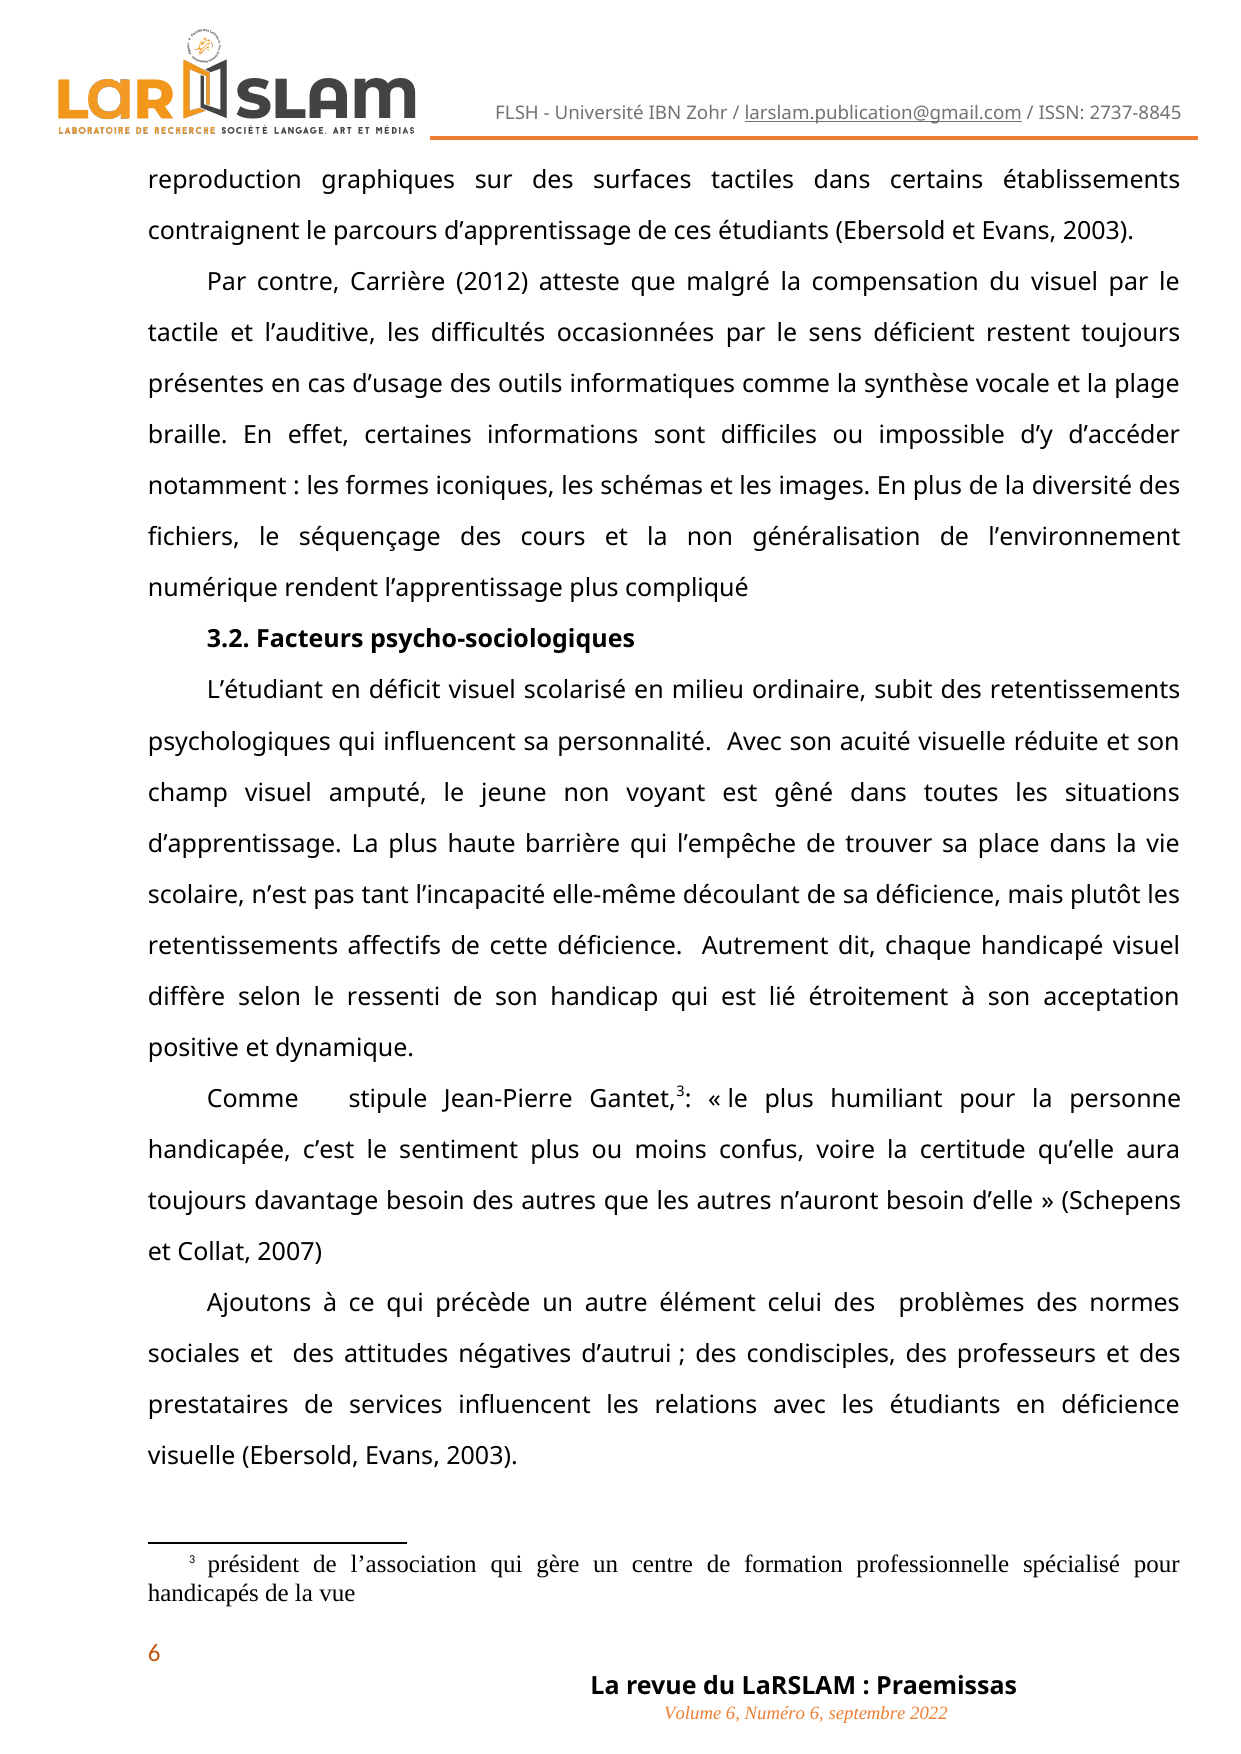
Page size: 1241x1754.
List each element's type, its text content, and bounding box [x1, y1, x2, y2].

text Par contre, Carrière (2012) atteste que malgré la compensation du visuel par le tactile et l’auditive, les difficultés occasionnées par le sens déficient restent toujours présentes en cas d’usage des outils informatiques comme la synthèse vocale et la plage braille. En effet, certaines informations sont difficiles ou impossible d’y d’accéder notamment : les formes iconiques, les schémas et les images. En plus de la diversité des fichiers, le séquençage des cours et la non généralisation de l’environnement numérique rendent l’apprentissage plus compliqué [148, 264, 1181, 604]
picture [44, 15, 422, 147]
text Comme stipule Jean-Pierre Gantet,: « le plus humiliant pour la personne handicapée, c’est le sentiment plus ou moins confus, voire la certitude qu’elle aura toujours davantage besoin des autres que les autres n’auront besoin d’elle » (Schepens et Collat, 2007) [148, 1081, 1181, 1268]
text L’étudiant en déficit visuel scolarisé en milieu ordinaire, subit des retentissements psychologiques qui influencent sa personnalité. Avec son acuité visuelle réduite et son champ visuel amputé, le jeune non voyant est gêné dans toutes les situations d’apprentissage. La plus haute barrière qui l’empêche de trouver sa place dans la vie scolaire, n’est pas tant l’incapacité elle-même découlant de sa déficience, mais plutôt les retentissements affectifs de cette déficience. Autrement dit, chaque handicapé visuel diffère selon le ressenti de son handicap qui est lié étroitement à son acceptation positive et dynamique. [148, 672, 1181, 1063]
text 3.2. Facteurs psycho-sociologiques [148, 621, 1181, 655]
text Ajoutons à ce qui précède un autre élément celui des problèmes des normes sociales et des attitudes négatives d’autrui ; des condisciples, des professeurs et des prestataires de services influencent les relations avec les étudiants en déficience visuelle (Ebersold, Evans, 2003). [148, 1285, 1181, 1472]
